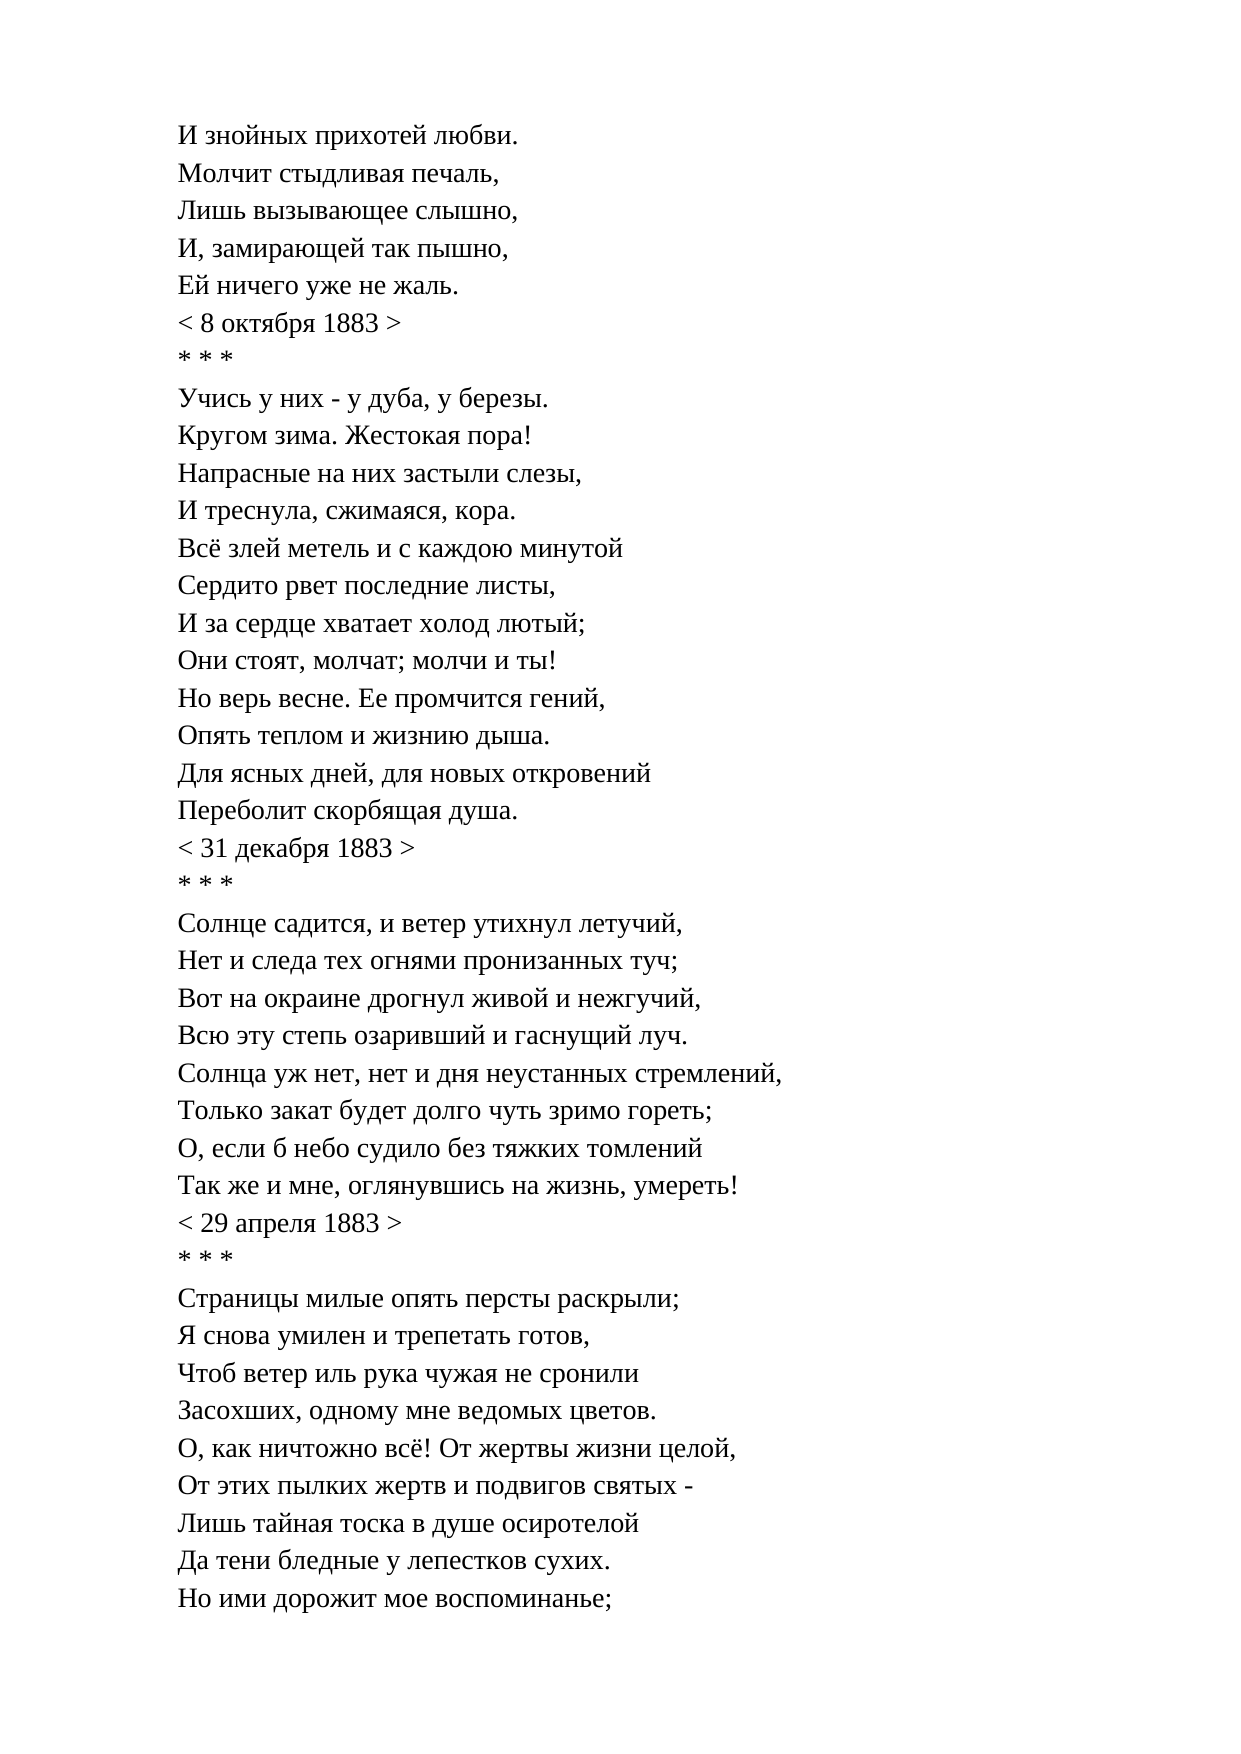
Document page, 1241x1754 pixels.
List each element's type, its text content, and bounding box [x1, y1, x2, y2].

text О, как ничтожно всё! От жертвы жизни целой, [177, 1431, 1152, 1463]
text Солнца уж нет, нет и дня неустанных стремлений, [177, 1056, 1152, 1088]
text И знойных прихотей любви. [177, 118, 1152, 151]
text Страницы милые опять персты раскрыли; [177, 1281, 1152, 1313]
text < 8 октября 1883 > [177, 306, 1152, 338]
text Чтоб ветер иль рука чужая не сронили [177, 1356, 1152, 1388]
text Лишь тайная тоска в душе осиротелой [177, 1506, 1152, 1538]
text Всё злей метель и с каждою минутой [177, 531, 1152, 563]
text Учись у них - у дуба, у березы. [177, 381, 1152, 413]
text Лишь вызывающее слышно, [177, 193, 1152, 226]
text И, замирающей так пышно, [177, 231, 1152, 263]
text Опять теплом и жизнию дыша. [177, 718, 1152, 751]
text Только закат будет долго чуть зримо гореть; [177, 1093, 1152, 1126]
text Да тени бледные у лепестков сухих. [177, 1543, 1152, 1576]
text Но верь весне. Ее промчится гений, [177, 681, 1152, 713]
text О, если б небо судило без тяжких томлений [177, 1131, 1152, 1163]
text Напрасные на них застыли слезы, [177, 456, 1152, 488]
text * * * [177, 868, 1152, 901]
text Они стоят, молчат; молчи и ты! [177, 643, 1152, 676]
text От этих пылких жертв и подвигов святых - [177, 1468, 1152, 1501]
text Молчит стыдливая печаль, [177, 156, 1152, 188]
text * * * [177, 1243, 1152, 1276]
text Я снова умилен и трепетать готов, [177, 1318, 1152, 1351]
text И треснула, сжимаяся, кора. [177, 493, 1152, 526]
text И за сердце хватает холод лютый; [177, 606, 1152, 638]
text Сердито рвет последние листы, [177, 568, 1152, 601]
text Ей ничего уже не жаль. [177, 268, 1152, 301]
text < 29 апреля 1883 > [177, 1206, 1152, 1238]
text Переболит скорбящая душа. [177, 793, 1152, 826]
text < 31 декабря 1883 > [177, 831, 1152, 863]
text Но ими дорожит мое воспоминанье; [177, 1581, 1152, 1613]
text Вот на окраине дрогнул живой и нежгучий, [177, 981, 1152, 1013]
text Так же и мне, оглянувшись на жизнь, умереть! [177, 1168, 1152, 1201]
text * * * [177, 343, 1152, 376]
text Засохших, одному мне ведомых цветов. [177, 1393, 1152, 1426]
text Всю эту степь озаривший и гаснущий луч. [177, 1018, 1152, 1051]
text Для ясных дней, для новых откровений [177, 756, 1152, 788]
text Кругом зима. Жестокая пора! [177, 418, 1152, 451]
text Нет и следа тех огнями пронизанных туч; [177, 943, 1152, 976]
text Солнце садится, и ветер утихнул летучий, [177, 906, 1152, 938]
